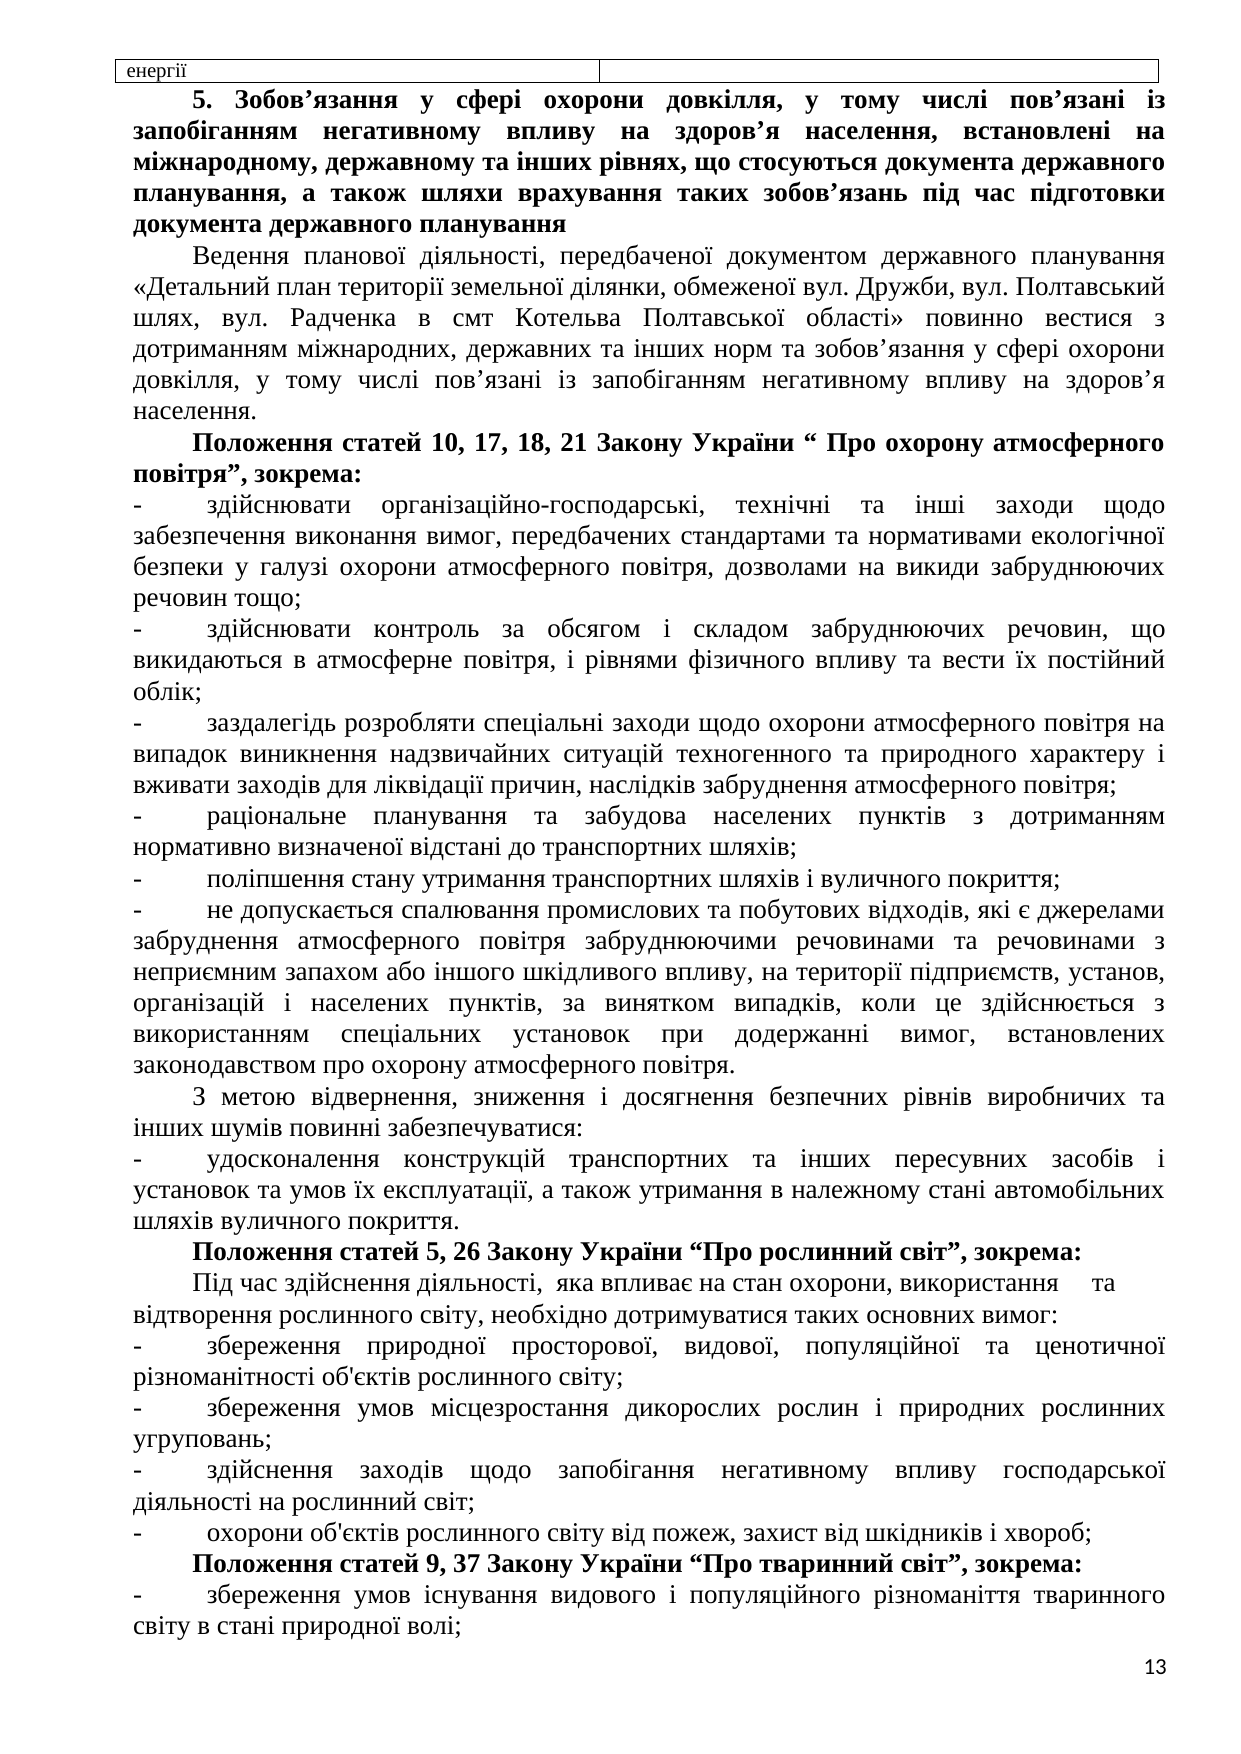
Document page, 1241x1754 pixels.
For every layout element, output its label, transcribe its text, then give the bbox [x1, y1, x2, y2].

text Під час здійснення діяльності, яка впливає на стан охорони, використання та відтворення рослинного світу, необхідно дотримуватися таких основних вимог: [133, 1267, 1166, 1329]
text З метою відвернення, зниження і досягнення безпечних рівнів виробничих та інших шумів повинні забезпечуватися: [133, 1080, 1166, 1142]
text Ведення планової діяльності, передбаченої документом державного планування «Детальний план території земельної ділянки, обмеженої вул. Дружби, вул. Полтавський шлях, вул. Радченка в смт Котельва Полтавської області» повинно вестися з дотриманням міжнародних, державних та інших норм та зобов’язання у сфері охорони довкілля, у тому числі пов’язані із запобіганням негативному впливу на здоров’я населення. [133, 239, 1166, 426]
text Положення статей 5, 26 Закону України “Про рослинний світ”, зокрема: [133, 1235, 1166, 1267]
text - удосконалення конструкцій транспортних та інших пересувних засобів і установок та умов їх експлуатації, а також утримання в належному стані автомобільних шляхів вуличного покриття. [133, 1142, 1166, 1235]
text Положення статей 10, 17, 18, 21 Закону України “ Про охорону атмосферного повітря”, зокрема: [133, 426, 1166, 488]
text - здійснювати контроль за обсягом і складом забруднюючих речовин, що викидаються в атмосферне повітря, і рівнями фізичного впливу та вести їх постійний облік; [133, 612, 1166, 706]
text - збереження природної просторової, видової, популяційної та ценотичної різноманітності об'єктів рослинного світу; [133, 1329, 1166, 1391]
text - здійснювати організаційно-господарські, технічні та інші заходи щодо забезпечення виконання вимог, передбачених стандартами та нормативами екологічної безпеки у галузі охорони атмосферного повітря, дозволами на викиди забруднюючих речовин тощо; [133, 488, 1166, 612]
text - збереження умов місцезростання дикорослих рослин і природних рослинних угруповань; [133, 1391, 1166, 1453]
text - заздалегідь розробляти спеціальні заходи щодо охорони атмосферного повітря на випадок виникнення надзвичайних ситуацій техногенного та природного характеру і вживати заходів для ліквідації причин, наслідків забруднення атмосферного повітря; [133, 706, 1166, 799]
text - поліпшення стану утримання транспортних шляхів і вуличного покриття; [133, 862, 1166, 893]
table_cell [600, 60, 1158, 82]
text - збереження умов існування видового і популяційного різноманіття тваринного світу в стані природної волі; [133, 1578, 1166, 1640]
text - не допускається спалювання промислових та побутових відходів, які є джерелами забруднення атмосферного повітря забруднюючими речовинами та речовинами з неприємним запахом або іншого шкідливого впливу, на території підприємств, установ, організацій і населених пунктів, за винятком випадків, коли це здійснюється з використанням спеціальних установок при додержанні вимог, встановлених законодавством про охорону атмосферного повітря. [133, 893, 1166, 1080]
text Положення статей 9, 37 Закону України “Про тваринний світ”, зокрема: [133, 1547, 1166, 1578]
text - раціональне планування та забудова населених пунктів з дотриманням нормативно визначеної відстані до транспортних шляхів; [133, 799, 1166, 862]
text - здійснення заходів щодо запобігання негативному впливу господарської діяльності на рослинний світ; [133, 1453, 1166, 1516]
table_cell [116, 60, 599, 82]
text - охорони об'єктів рослинного світу від пожеж, захист від шкідників і хвороб; [133, 1516, 1166, 1547]
text 5. Зобов’язання у сфері охорони довкілля, у тому числі пов’язані із запобіганням негативному впливу на здоров’я населення, встановлені на міжнародному, державному та інших рівнях, що стосуються документа державного планування, а також шляхи врахування таких зобов’язань під час підготовки документа державного планування [133, 83, 1166, 239]
